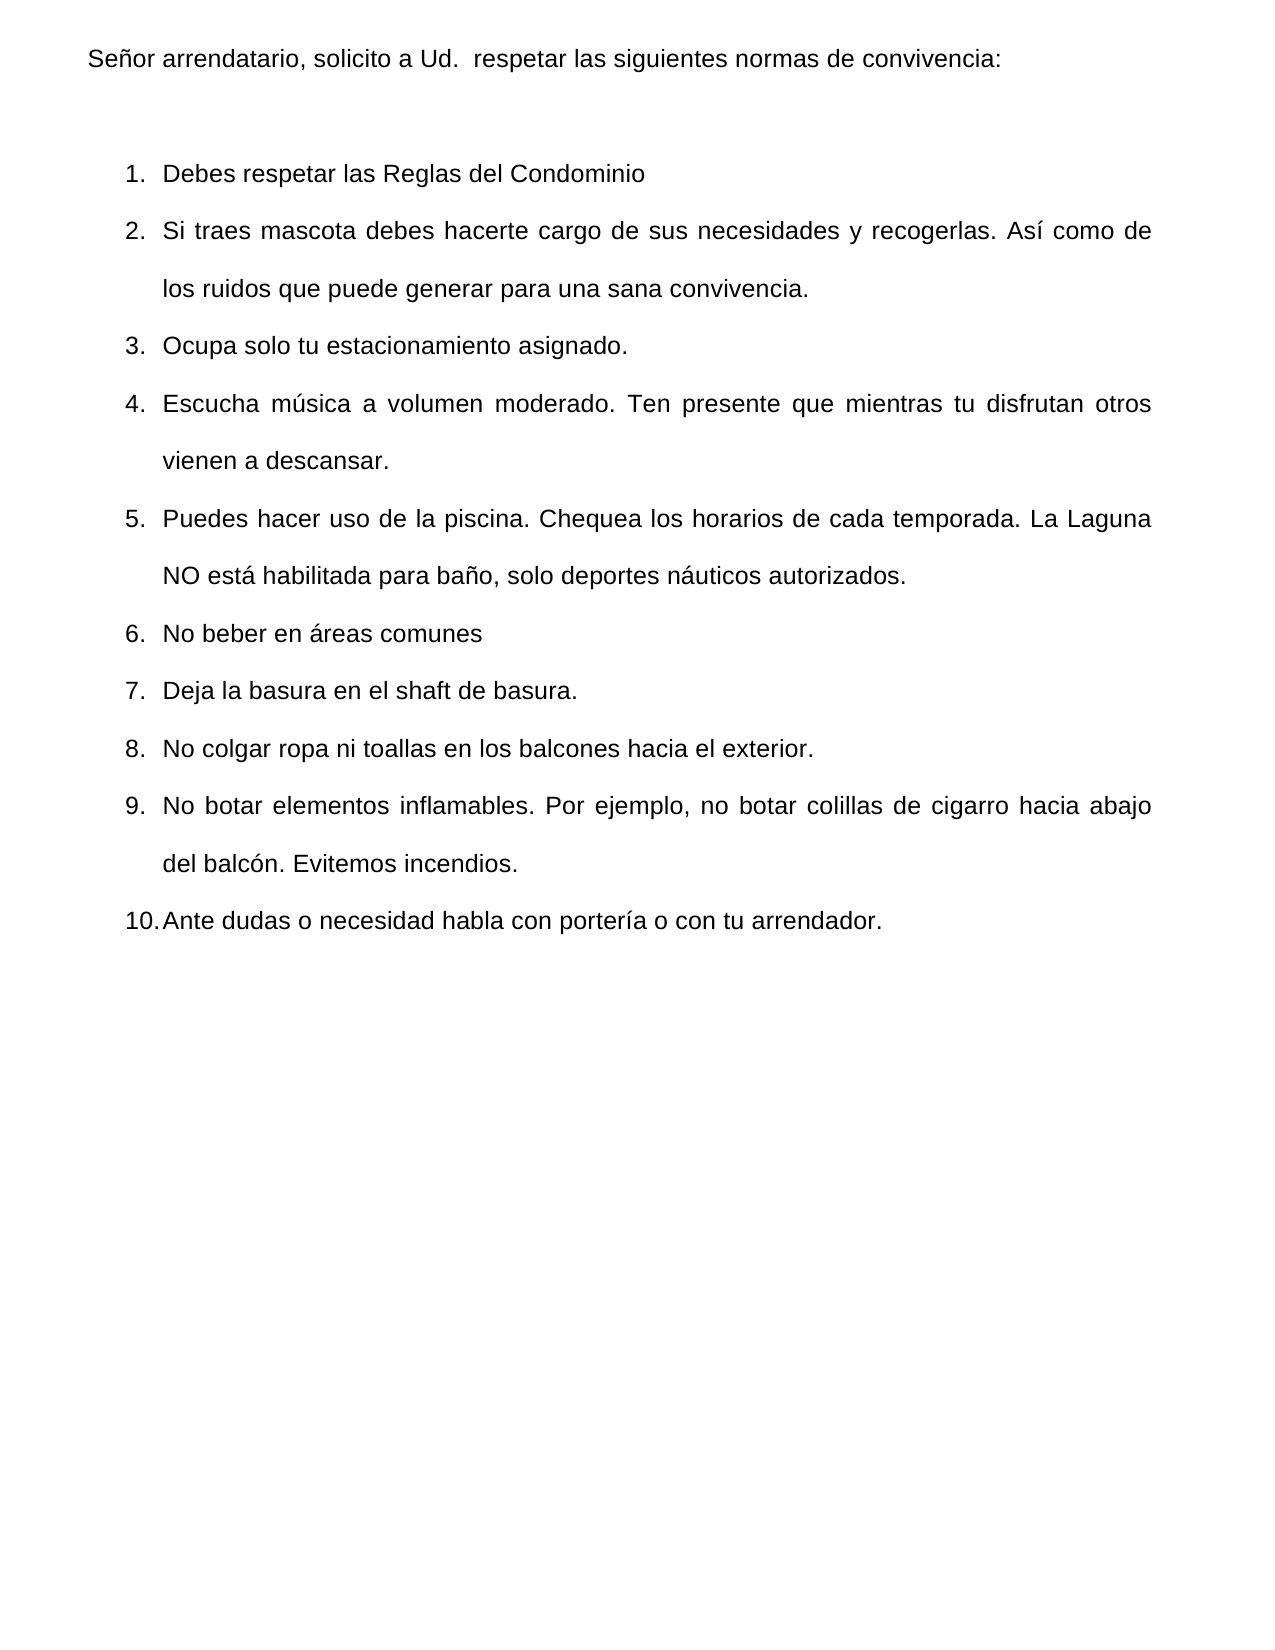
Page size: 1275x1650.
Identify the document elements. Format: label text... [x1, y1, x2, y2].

list Puedes hacer uso de la piscina. Chequea los horarios de cada temporada. La Laguna NO está habilitada para baño, solo deportes náuticos autorizados. [125, 504, 1154, 590]
list Ocupa solo tu estacionamiento asignado. [125, 331, 1154, 360]
list Si traes mascota debes hacerte cargo de sus necesidades y recogerlas. Así como de los ruidos que puede generar para una sana convivencia. [125, 216, 1154, 302]
list No botar elementos inflamables. Por ejemplo, no botar colillas de cigarro hacia abajo del balcón. Evitemos incendios. [125, 791, 1154, 877]
list No beber en áreas comunes [125, 619, 1154, 647]
list No colgar ropa ni toallas en los balcones hacia el exterior. [125, 734, 1154, 762]
list Deja la basura en el shaft de basura. [125, 676, 1154, 705]
list Ante dudas o necesidad habla con portería o con tu arrendador. [125, 906, 1154, 935]
list Debes respetar las Reglas del Condominio [125, 159, 1154, 187]
list Escucha música a volumen moderado. Ten presente que mientras tu disfrutan otros vienen a descansar. [125, 389, 1154, 475]
text Señor arrendatario, solicito a Ud. respetar las siguientes normas de convivencia: [87, 44, 1154, 72]
